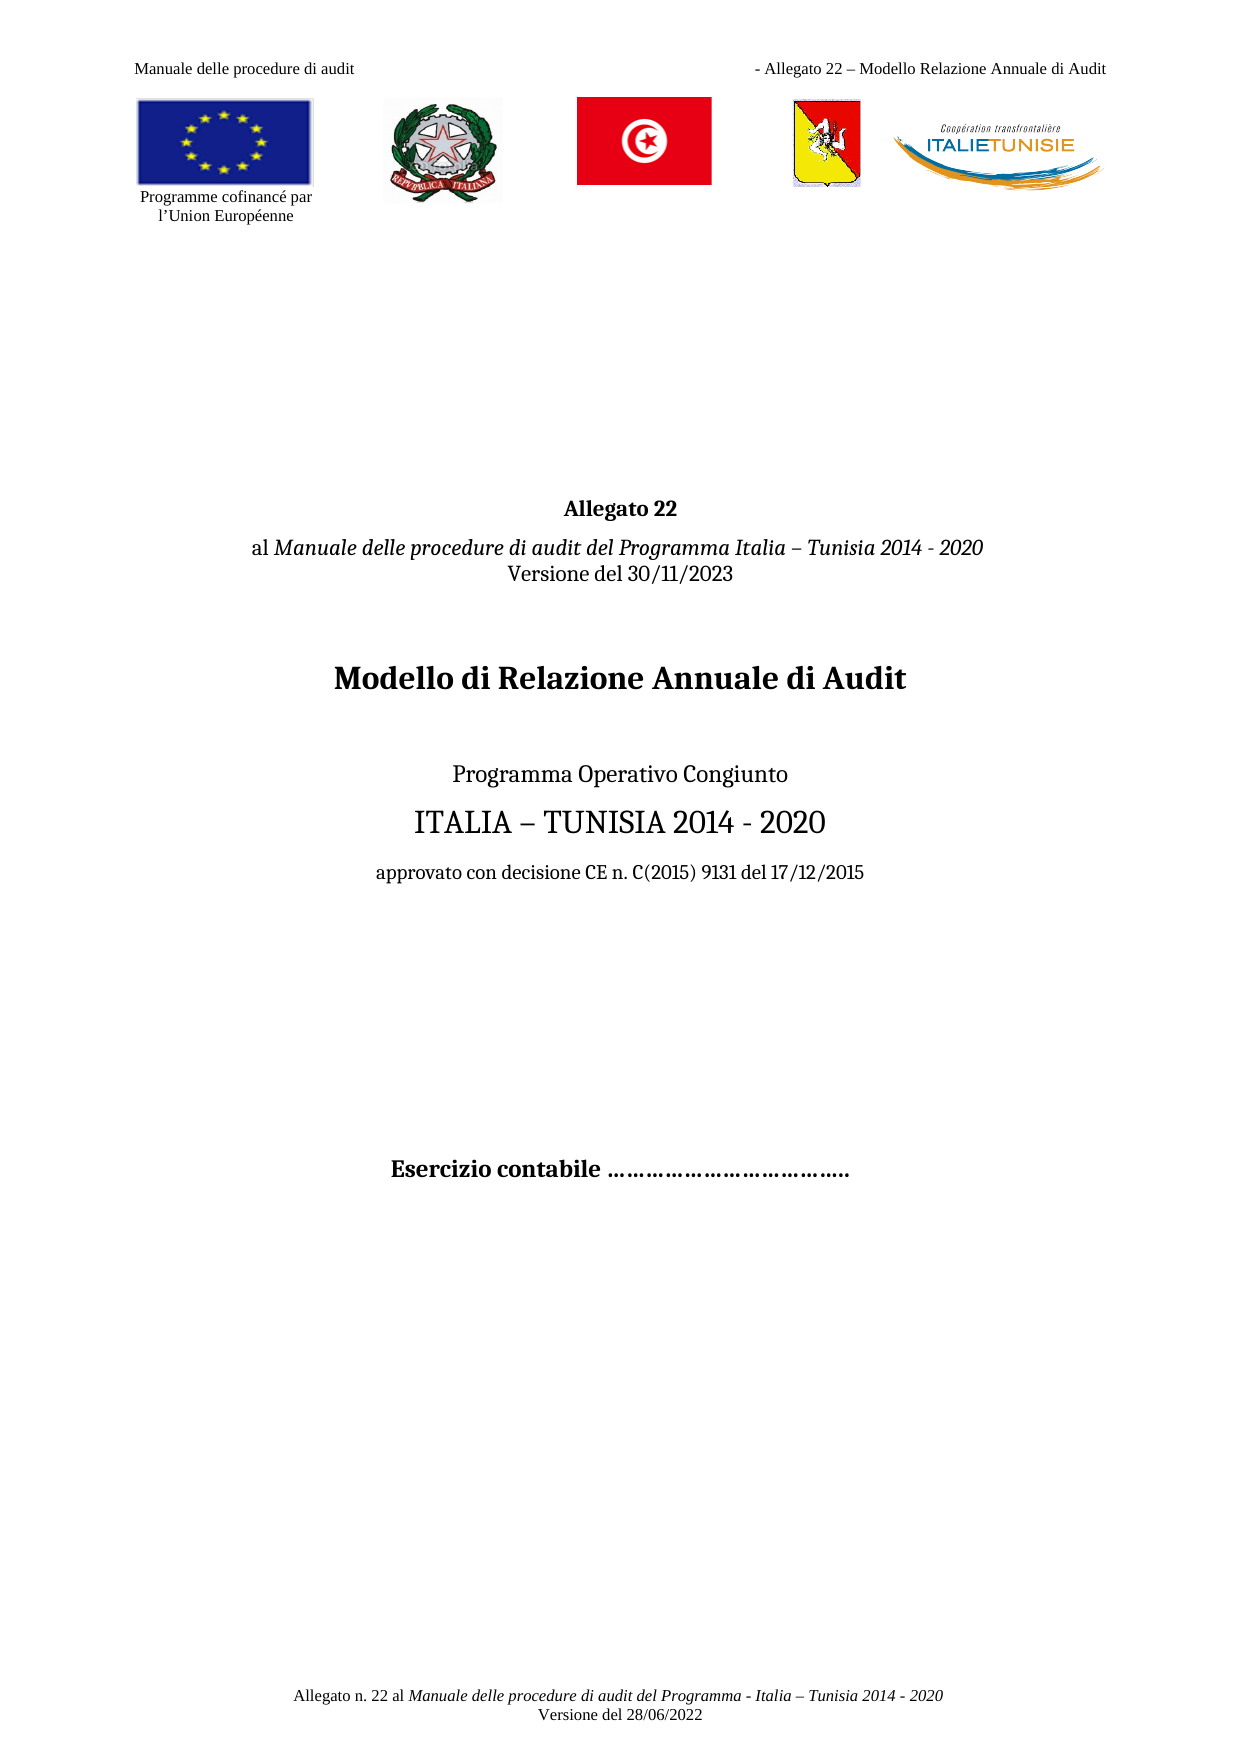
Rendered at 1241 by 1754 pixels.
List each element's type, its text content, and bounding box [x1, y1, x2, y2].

text Esercizio contabile ……………………………….. [118, 1155, 1122, 1184]
text Modello di Relazione Annuale di Audit [118, 659, 1122, 698]
text Programma Operativo Congiunto [118, 760, 1122, 789]
picture [792, 99, 861, 187]
text Allegato 22 [118, 496, 1122, 522]
picture [383, 97, 503, 203]
picture [136, 97, 316, 187]
text al Manuale delle procedure di audit del Programma Italia – Tunisia 2014 - 2020 Versione del 30/11/2023 [118, 535, 1122, 587]
text ITALIA – TUNISIA 2014 - 2020 [118, 803, 1122, 841]
text approvato con decisione CE n. C(2015) 9131 del 17/12/2015 [118, 861, 1122, 884]
picture [885, 97, 1113, 212]
picture [577, 97, 712, 185]
